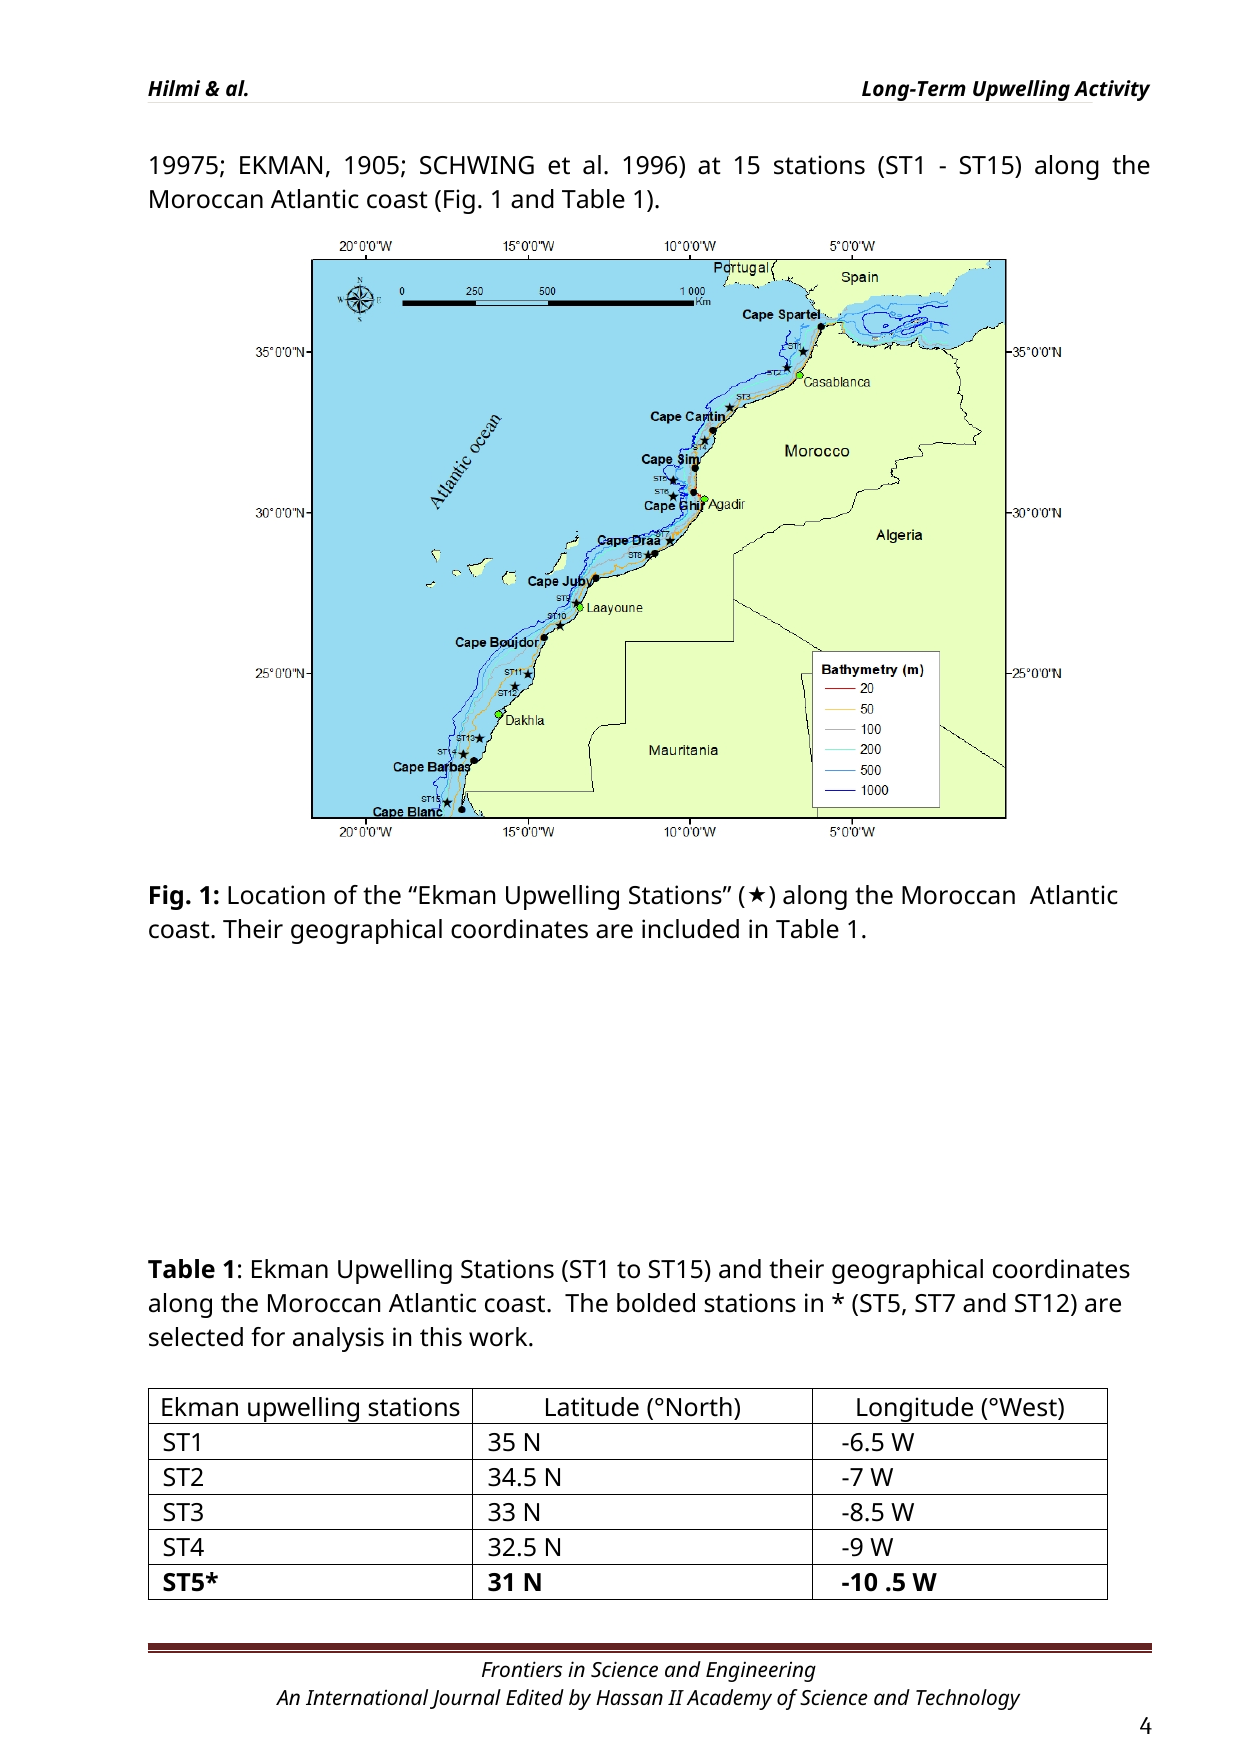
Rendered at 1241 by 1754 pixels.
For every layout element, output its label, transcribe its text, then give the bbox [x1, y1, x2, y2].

text Table 1: Ekman Upwelling Stations (ST1 to ST15) and their geographical coordinates along the Moroccan Atlantic coast. The bolded stations in * (ST5, ST7 and ST12) are selected for analysis in this work. [148, 1252, 1152, 1354]
table_cell ST3 [149, 1495, 472, 1529]
table_cell 33 N [473, 1495, 812, 1529]
text Fig. 1: Location of the “Ekman Upwelling Stations” () along the Moroccan Atlantic coast. Their geographical coordinates are included in Table 1. [148, 877, 1152, 945]
table_cell 35 N [473, 1424, 812, 1458]
table_cell -9 W [813, 1530, 1107, 1564]
table_header Latitude (°North) [473, 1389, 812, 1423]
table_cell -10 .5 W [813, 1565, 1107, 1599]
table_cell -7 W [813, 1460, 1107, 1493]
table_cell 34.5 N [473, 1460, 812, 1493]
table_cell ST5* [149, 1565, 472, 1599]
table_cell 31 N [473, 1565, 812, 1599]
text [148, 148, 1152, 216]
table_header Ekman upwelling stations [149, 1389, 472, 1423]
table_cell ST2 [149, 1460, 472, 1493]
table_cell -6.5 W [813, 1424, 1107, 1458]
table_cell ST1 [149, 1424, 472, 1458]
table_cell 32.5 N [473, 1530, 812, 1564]
table_cell -8.5 W [813, 1495, 1107, 1529]
table_cell ST4 [149, 1530, 472, 1564]
picture [197, 215, 1103, 853]
table_header Longitude (°West) [813, 1389, 1107, 1423]
